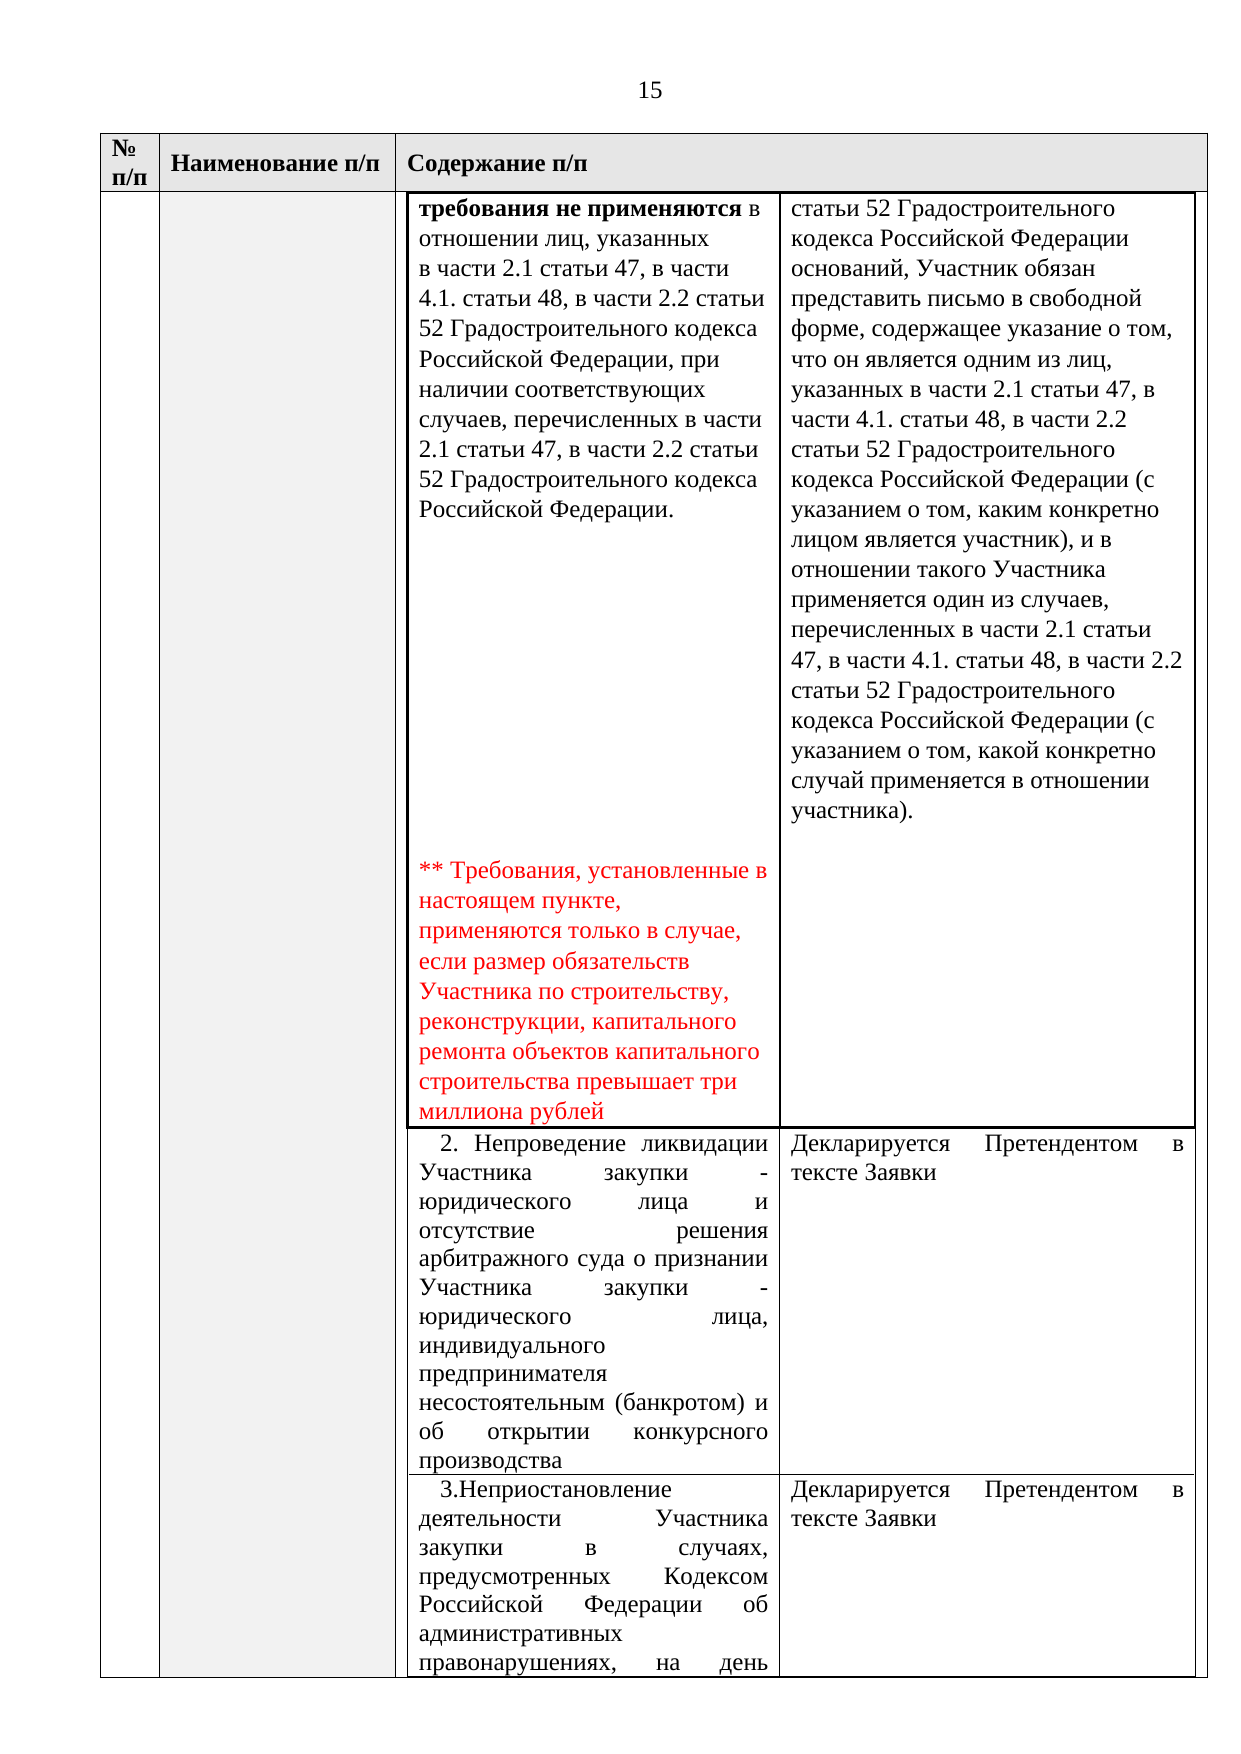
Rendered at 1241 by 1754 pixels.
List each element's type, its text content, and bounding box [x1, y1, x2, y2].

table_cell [408, 1129, 779, 1676]
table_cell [396, 192, 407, 1677]
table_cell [1196, 192, 1207, 1677]
table_cell [101, 192, 159, 1677]
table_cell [781, 194, 1194, 1126]
table_header Содержание п/п [396, 134, 1207, 191]
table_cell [409, 194, 779, 1126]
table_header Наименование п/п [160, 134, 395, 191]
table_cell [780, 1129, 1195, 1676]
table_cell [160, 192, 395, 1677]
table_header № п/п [101, 134, 159, 191]
